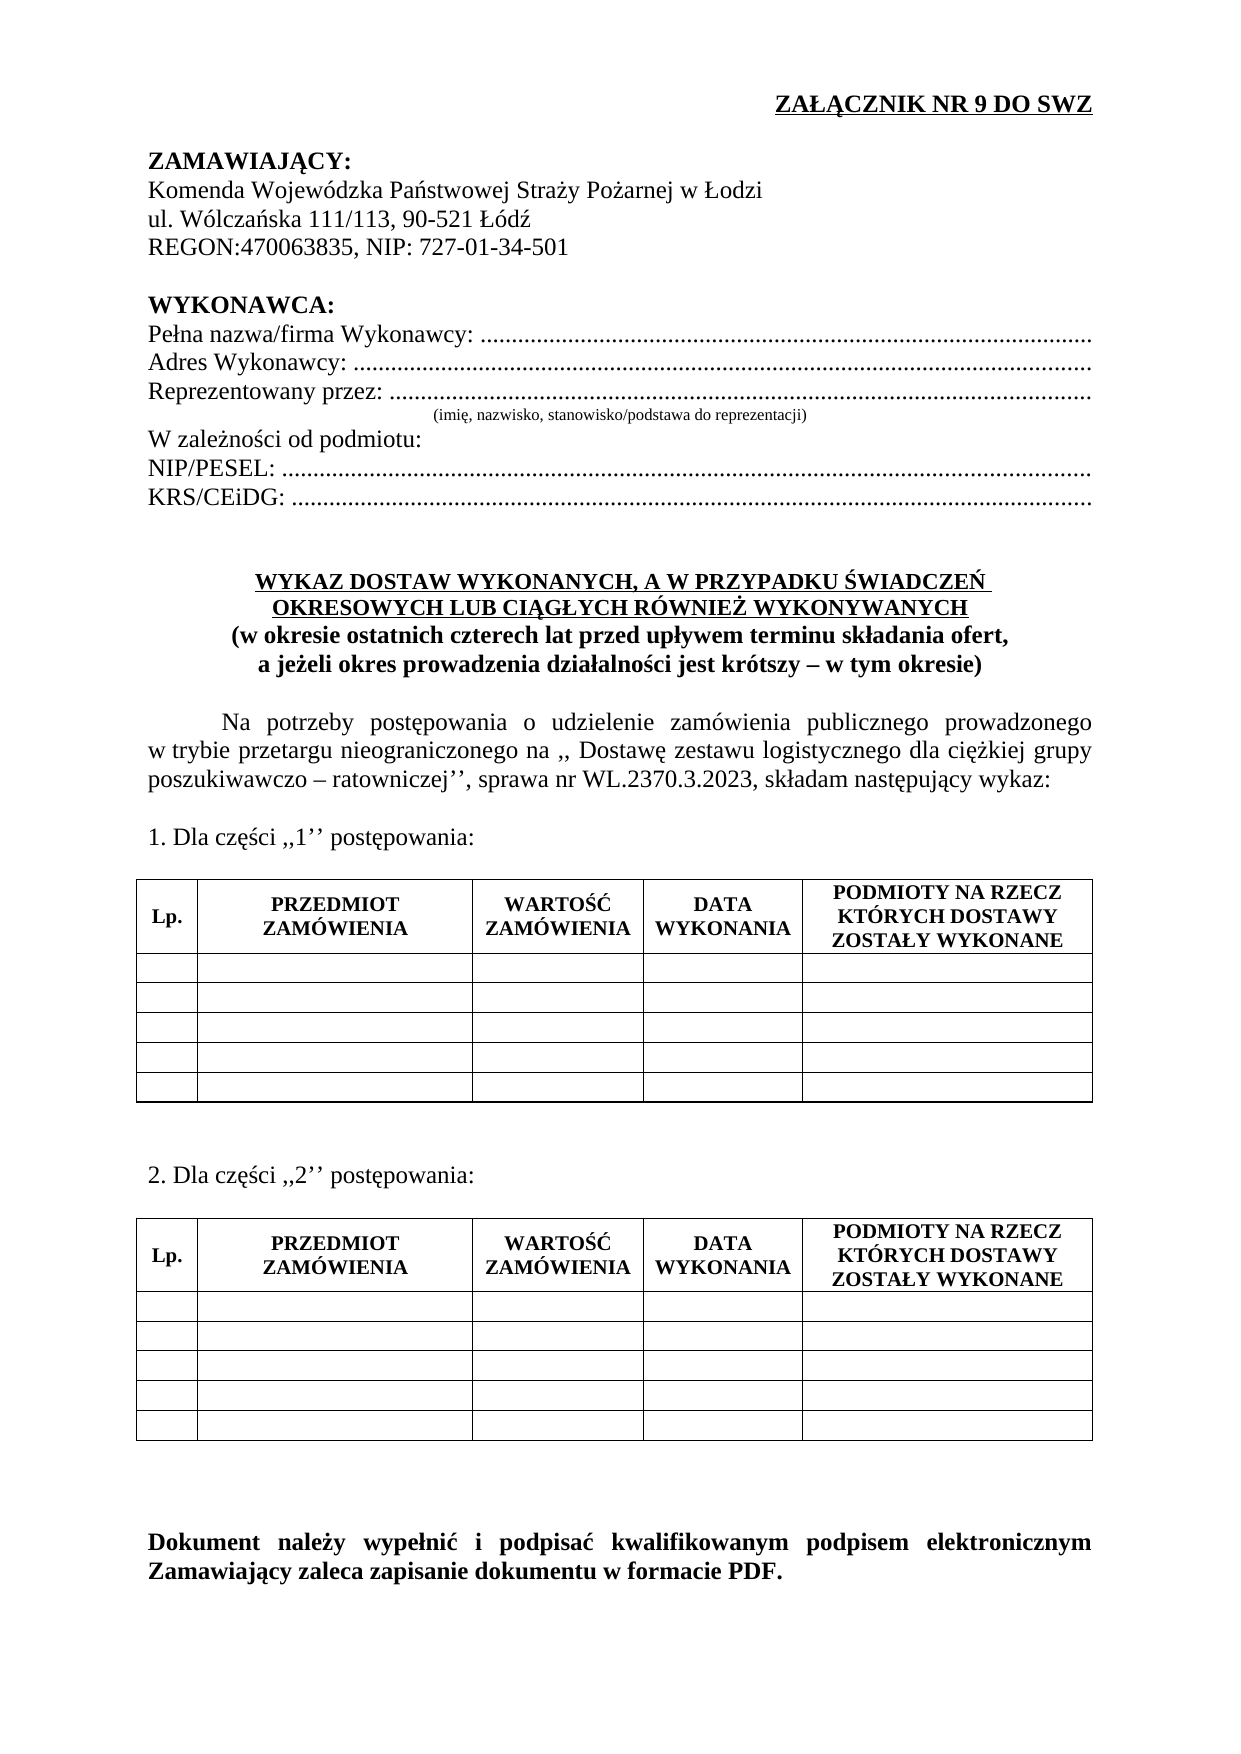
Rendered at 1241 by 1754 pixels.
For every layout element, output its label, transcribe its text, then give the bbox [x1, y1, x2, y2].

table_header PODMIOTY NA RZECZ KTÓRYCH DOSTAWY ZOSTAŁY WYKONANE [803, 1219, 1092, 1291]
text ul. Wólczańska 111/113, 90-521 Łódź [148, 204, 1093, 232]
table_cell [473, 1292, 643, 1321]
table_cell [198, 1073, 472, 1101]
table_header WARTOŚĆ ZAMÓWIENIA [473, 880, 643, 952]
table_cell [803, 1411, 1092, 1440]
table_cell [137, 1322, 197, 1350]
table_cell [137, 1292, 197, 1321]
table_header Lp. [137, 880, 197, 952]
table_cell [198, 1411, 472, 1440]
table_cell [473, 1411, 643, 1440]
text REGON:470063835, NIP: 727-01-34-501 [148, 232, 1093, 261]
table_cell [473, 1351, 643, 1380]
table_cell [473, 1322, 643, 1350]
table_cell [803, 954, 1092, 982]
table_cell [473, 954, 643, 982]
text a jeżeli okres prowadzenia działalności jest krótszy – w tym okresie) [148, 649, 1093, 678]
text ZAMAWIAJĄCY: [148, 146, 1093, 175]
table_cell [198, 954, 472, 982]
text 2. Dla części ,,2’’ postępowania: [148, 1160, 1093, 1189]
table_cell [473, 1043, 643, 1072]
text KRS/CEiDG: [148, 482, 1093, 510]
text (imię, nazwisko, stanowisko/podstawa do reprezentacji) [148, 405, 1093, 424]
table_header PRZEDMIOT ZAMÓWIENIA [198, 880, 472, 952]
table_cell [803, 1013, 1092, 1042]
text WYKONAWCA: [148, 290, 1093, 319]
table_cell [644, 1043, 802, 1072]
table_cell [137, 954, 197, 982]
table_header Lp. [137, 1219, 197, 1291]
table_header PRZEDMIOT ZAMÓWIENIA [198, 1219, 472, 1291]
text W zależności od podmiotu: [148, 424, 1093, 453]
table_header DATA WYKONANIA [644, 880, 802, 952]
table_cell [473, 1073, 643, 1101]
table_cell [137, 1073, 197, 1101]
text Komenda Wojewódzka Państwowej Straży Pożarnej w Łodzi [148, 175, 1093, 204]
table_cell [644, 1411, 802, 1440]
text OKRESOWYCH LUB CIĄGŁYCH RÓWNIEŻ WYKONYWANYCH [148, 594, 1093, 621]
table_cell [644, 1381, 802, 1410]
table_cell [644, 983, 802, 1012]
table_cell [803, 1292, 1092, 1321]
table_header PODMIOTY NA RZECZ KTÓRYCH DOSTAWY ZOSTAŁY WYKONANE [803, 880, 1092, 952]
table_cell [198, 983, 472, 1012]
table_cell [198, 1322, 472, 1350]
text (w okresie ostatnich czterech lat przed upływem terminu składania ofert, [148, 621, 1093, 649]
table_cell [644, 1073, 802, 1101]
text Pełna nazwa/firma Wykonawcy: [148, 319, 1093, 347]
table_cell [644, 1351, 802, 1380]
table_cell [644, 1013, 802, 1042]
text ZAŁĄCZNIK NR 9 DO SWZ [148, 89, 1093, 117]
table_cell [137, 1411, 197, 1440]
text 1. Dla części ,,1’’ postępowania: [148, 822, 1093, 851]
text Adres Wykonawcy: [148, 347, 1093, 376]
table_header DATA WYKONANIA [644, 1219, 802, 1291]
table_cell [803, 1073, 1092, 1101]
table_cell [198, 1013, 472, 1042]
table_cell [198, 1381, 472, 1410]
table_cell [803, 1322, 1092, 1350]
table_cell [137, 1351, 197, 1380]
table_cell [803, 1043, 1092, 1072]
table_cell [644, 954, 802, 982]
table_cell [644, 1292, 802, 1321]
table_cell [803, 983, 1092, 1012]
table_cell [473, 1013, 643, 1042]
text Na potrzeby postępowania o udzielenie zamówienia publicznego prowadzonego w trybie przetargu nieograniczonego na ,, Dostawę zestawu logistycznego dla ciężkiej grupy poszukiwawczo – ratowniczej’’, sprawa nr WL.2370.3.2023, składam następujący wykaz: [148, 707, 1093, 793]
table_cell [137, 1381, 197, 1410]
table_cell [198, 1043, 472, 1072]
table_cell [137, 1043, 197, 1072]
table_cell [644, 1322, 802, 1350]
table_cell [473, 983, 643, 1012]
table_cell [473, 1381, 643, 1410]
table_cell [803, 1381, 1092, 1410]
text NIP/PESEL: [148, 453, 1093, 482]
table_cell [137, 983, 197, 1012]
table_cell [198, 1292, 472, 1321]
table_header WARTOŚĆ ZAMÓWIENIA [473, 1219, 643, 1291]
table_cell [803, 1351, 1092, 1380]
table_cell [198, 1351, 472, 1380]
text WYKAZ DOSTAW WYKONANYCH, A W PRZYPADKU ŚWIADCZEŃ [148, 568, 1093, 594]
text Reprezentowany przez: [148, 376, 1093, 405]
text Dokument należy wypełnić i podpisać kwalifikowanym podpisem elektronicznym Zamawiający zaleca zapisanie dokumentu w formacie PDF. [148, 1527, 1093, 1584]
table_cell [137, 1013, 197, 1042]
